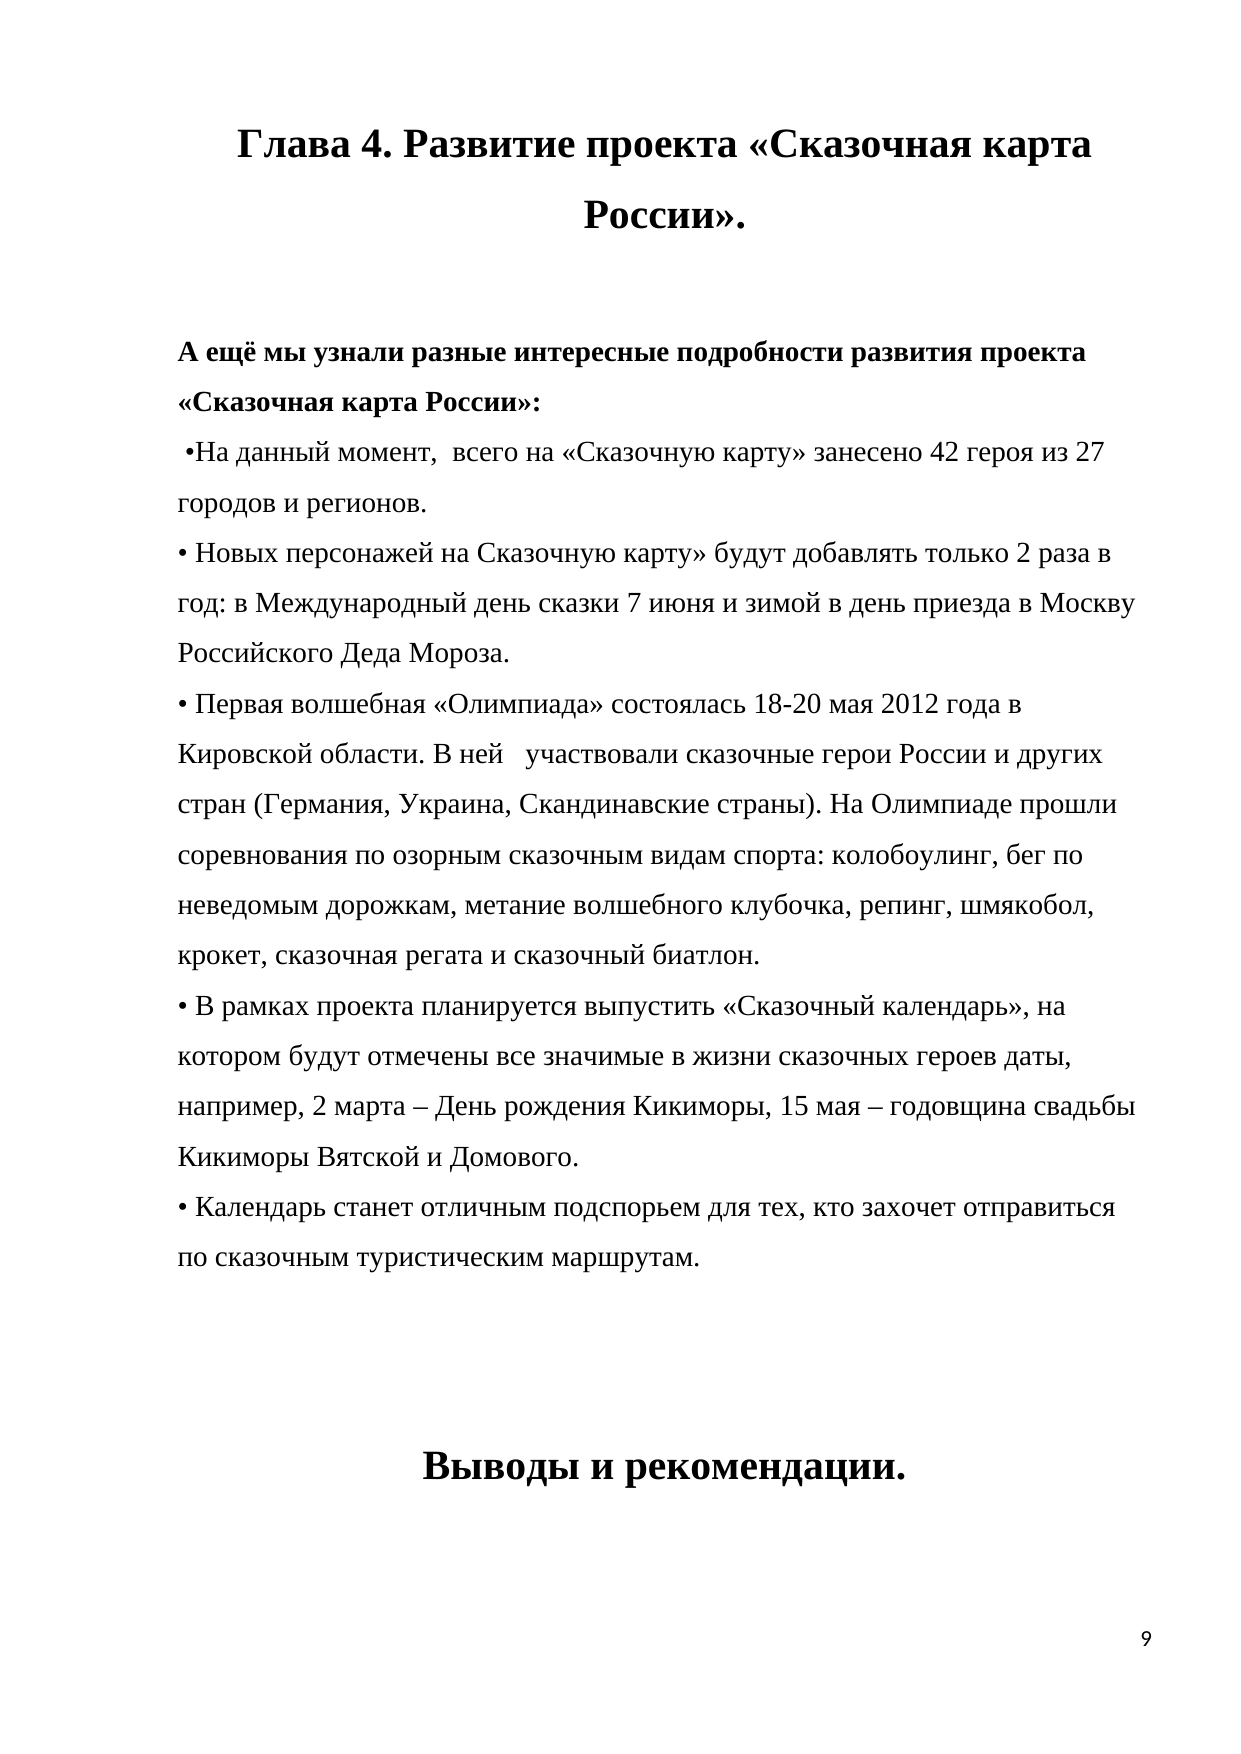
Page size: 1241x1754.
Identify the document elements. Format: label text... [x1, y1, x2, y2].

text Выводы и рекомендации. [177, 1441, 1152, 1488]
text • Первая волшебная «Олимпиада» состоялась 18-20 мая 2012 года в Кировской области. В ней участвовали сказочные герои России и других стран (Германия, Украина, Скандинавские страны). На Олимпиаде прошли соревнования по озорным сказочным видам спорта: колобоулинг, бег по неведомым дорожкам, метание волшебного клубочка, репинг, шмякобол, крокет, сказочная регата и сказочный биатлон. [177, 686, 1152, 971]
text • В рамках проекта планируется выпустить «Сказочный календарь», на котором будут отмечены все значимые в жизни сказочных героев даты, например, 2 марта – День рождения Кикиморы, 15 мая – годовщина свадьбы Кикиморы Вятской и Домового. [177, 988, 1152, 1172]
text А ещё мы узнали разные интересные подробности развития проекта «Сказочная карта России»: [177, 334, 1152, 418]
text •На данный момент, всего на «Сказочную карту» занесено 42 героя из 27 городов и регионов. [177, 434, 1152, 518]
text Глава 4. Развитие проекта «Сказочная карта России». [177, 118, 1152, 238]
text • Новых персонажей на Сказочную карту» будут добавлять только 2 раза в год: в Международный день сказки 7 июня и зимой в день приезда в Москву Российского Деда Мороза. [177, 535, 1152, 669]
text • Календарь станет отличным подспорьем для тех, кто захочет отправиться по сказочным туристическим маршрутам. [177, 1189, 1152, 1273]
